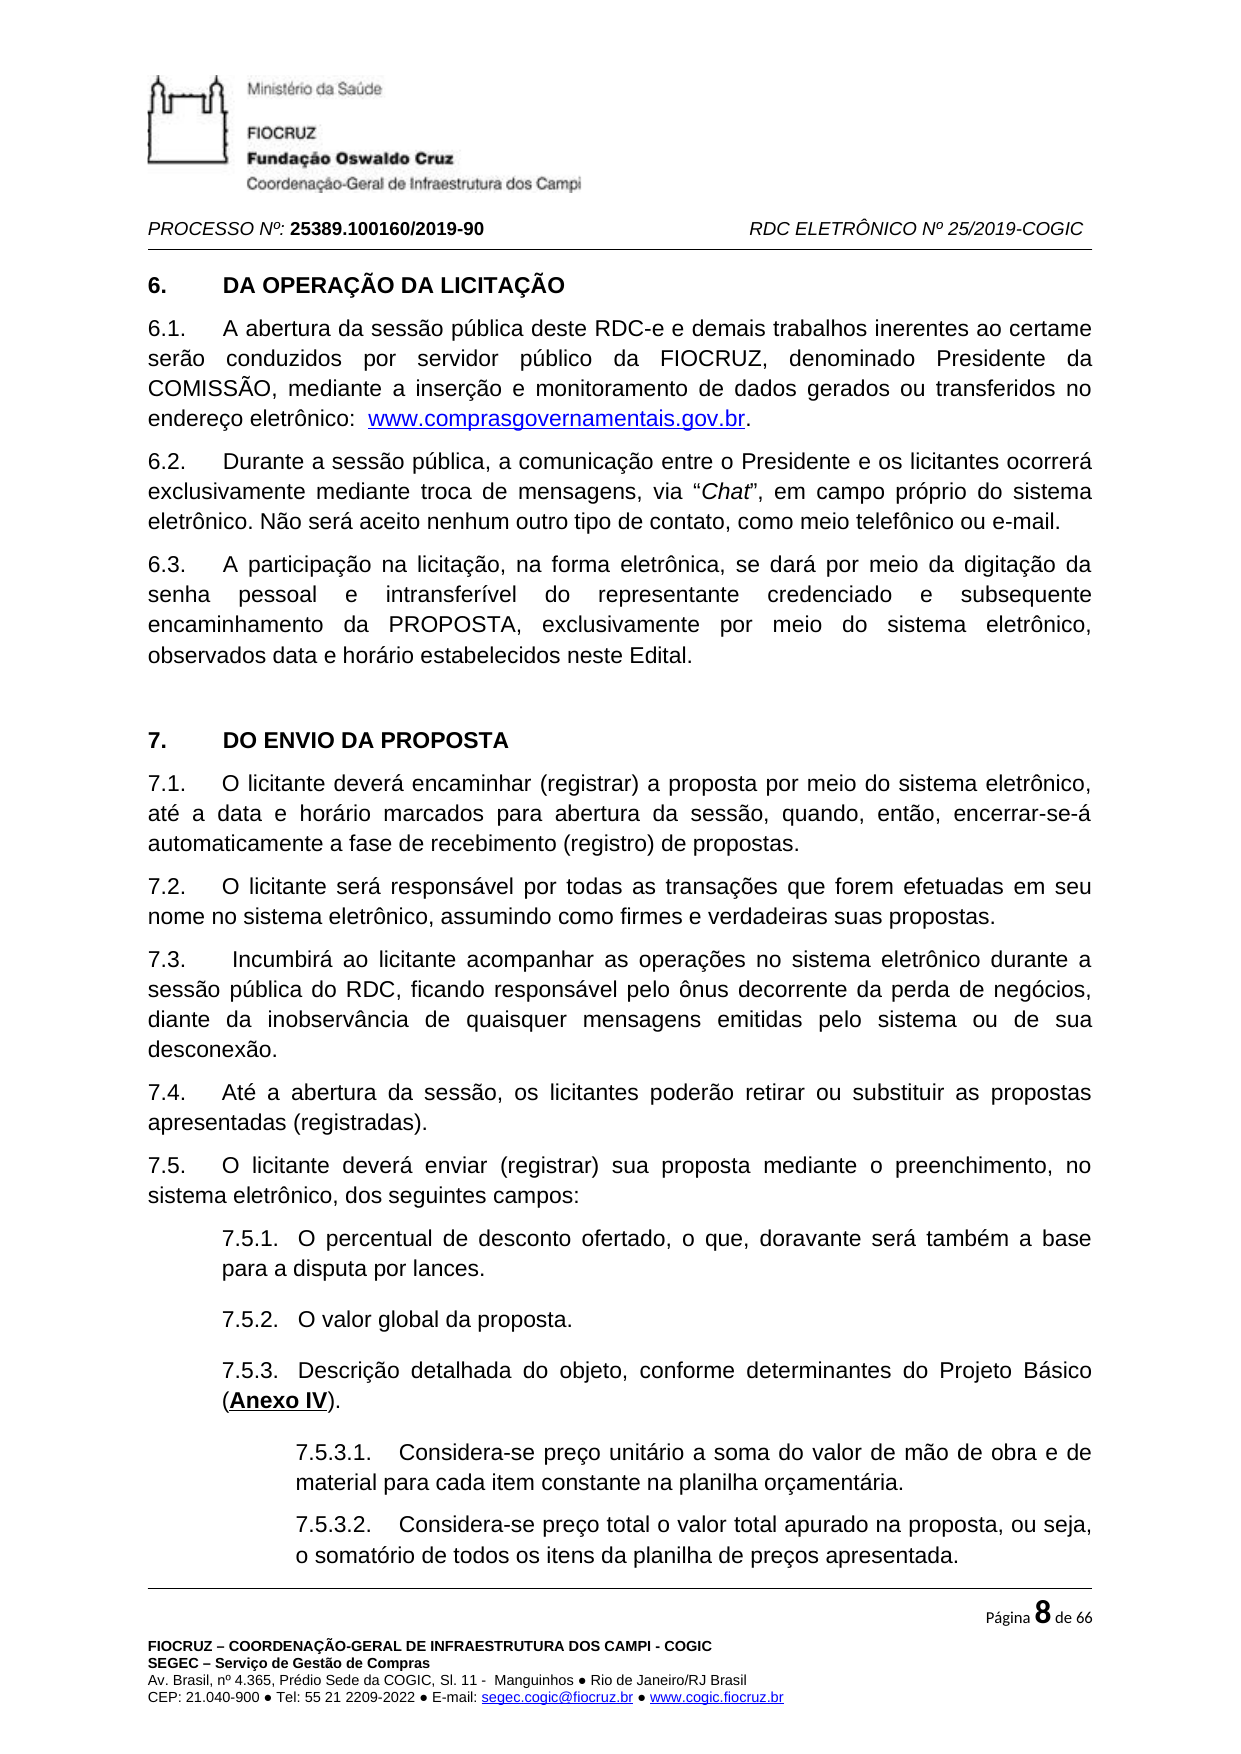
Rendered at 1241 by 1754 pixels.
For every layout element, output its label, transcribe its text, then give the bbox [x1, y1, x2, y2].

list DA OPERAÇÃO DA LICITAÇÃO [148, 272, 1092, 298]
list Até a abertura da sessão, os licitantes poderão retirar ou substituir as propostas apresentadas (registradas). [148, 1079, 1092, 1136]
list O licitante deverá encaminhar (registrar) a proposta por meio do sistema eletrônico, até a data e horário marcados para abertura da sessão, quando, então, encerrar-se-á automaticamente a fase de recebimento (registro) de propostas. [148, 770, 1092, 857]
list A participação na licitação, na forma eletrônica, se dará por meio da digitação da senha pessoal e intransferível do representante credenciado e subsequente encaminhamento da PROPOSTA, exclusivamente por meio do sistema eletrônico, observados data e horário estabelecidos neste Edital. [148, 551, 1092, 668]
list O percentual de desconto ofertado, o que, doravante será também a base para a disputa por lances. [222, 1225, 1092, 1282]
list DO ENVIO DA PROPOSTA [148, 727, 1092, 753]
list O licitante será responsável por todas as transações que forem efetuadas em seu nome no sistema eletrônico, assumindo como firmes e verdadeiras suas propostas. [148, 873, 1092, 929]
list Descrição detalhada do objeto, conforme determinantes do Projeto Básico (Anexo IV). [222, 1357, 1092, 1414]
picture [147, 75, 582, 193]
list A abertura da sessão pública deste RDC-e e demais trabalhos inerentes ao certame serão conduzidos por servidor público da FIOCRUZ, denominado Presidente da COMISSÃO, mediante a inserção e monitoramento de dados gerados ou transferidos no endereço eletrônico: www.comprasgovernamentais.gov.br. [148, 314, 1092, 432]
list O valor global da proposta. [222, 1306, 1092, 1333]
list Durante a sessão pública, a comunicação entre o Presidente e os licitantes ocorrerá exclusivamente mediante troca de mensagens, via “Chat”, em campo próprio do sistema eletrônico. Não será aceito nenhum outro tipo de contato, como meio telefônico ou e-mail. [148, 448, 1092, 535]
list Considera-se preço unitário a soma do valor de mão de obra e de material para cada item constante na planilha orçamentária. [295, 1438, 1092, 1495]
list O licitante deverá enviar (registrar) sua proposta mediante o preenchimento, no sistema eletrônico, dos seguintes campos: [148, 1152, 1092, 1209]
list Considera-se preço total o valor total apurado na proposta, ou seja, o somatório de todos os itens da planilha de preços apresentada. [295, 1511, 1092, 1568]
list Incumbirá ao licitante acompanhar as operações no sistema eletrônico durante a sessão pública do RDC, ficando responsável pelo ônus decorrente da perda de negócios, diante da inobservância de quaisquer mensagens emitidas pelo sistema ou de sua desconexão. [148, 946, 1092, 1063]
